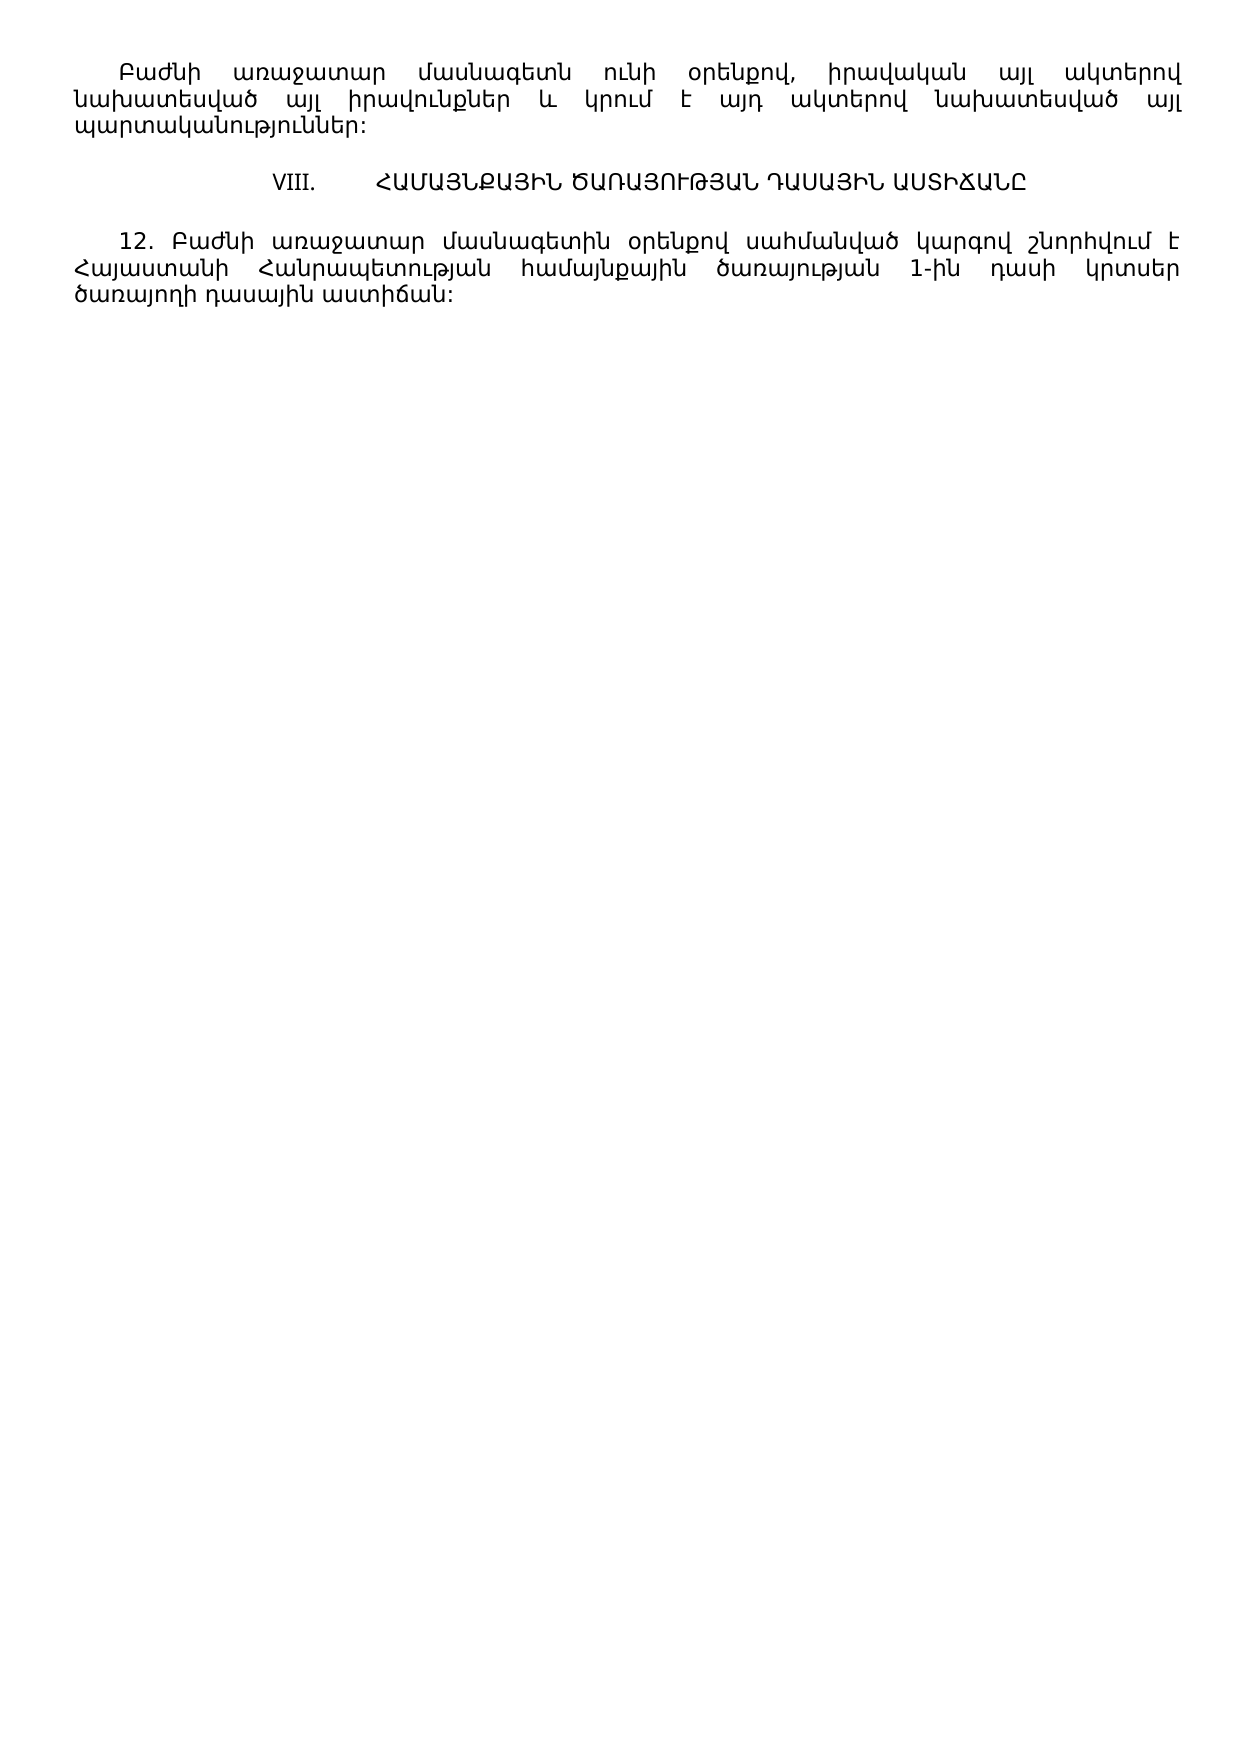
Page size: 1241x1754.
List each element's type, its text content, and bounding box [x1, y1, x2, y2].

text 12. Բաժնի առաջատար մասնագետին օրենքով սահմանված կարգով շնորհվում է Հայաստանի Հանրապետության համայնքային ծառայության 1-ին դասի կրտսեր ծառայողի դասային աստիճան: [74, 228, 1181, 308]
text Բաժնի առաջատար մասնագետն ունի oրենքով, իրավական այլ ակտերով նախատեսված այլ իրավունքներ և կրում է այդ ակտերով նախատեսված այլ պարտականություններ: [74, 59, 1181, 139]
list ՀԱՄԱՅՆՔԱՅԻՆ ԾԱՌԱՅՈՒԹՅԱՆ ԴԱՍԱՅԻՆ ԱՍՏԻՃԱՆԸ [74, 166, 1181, 197]
